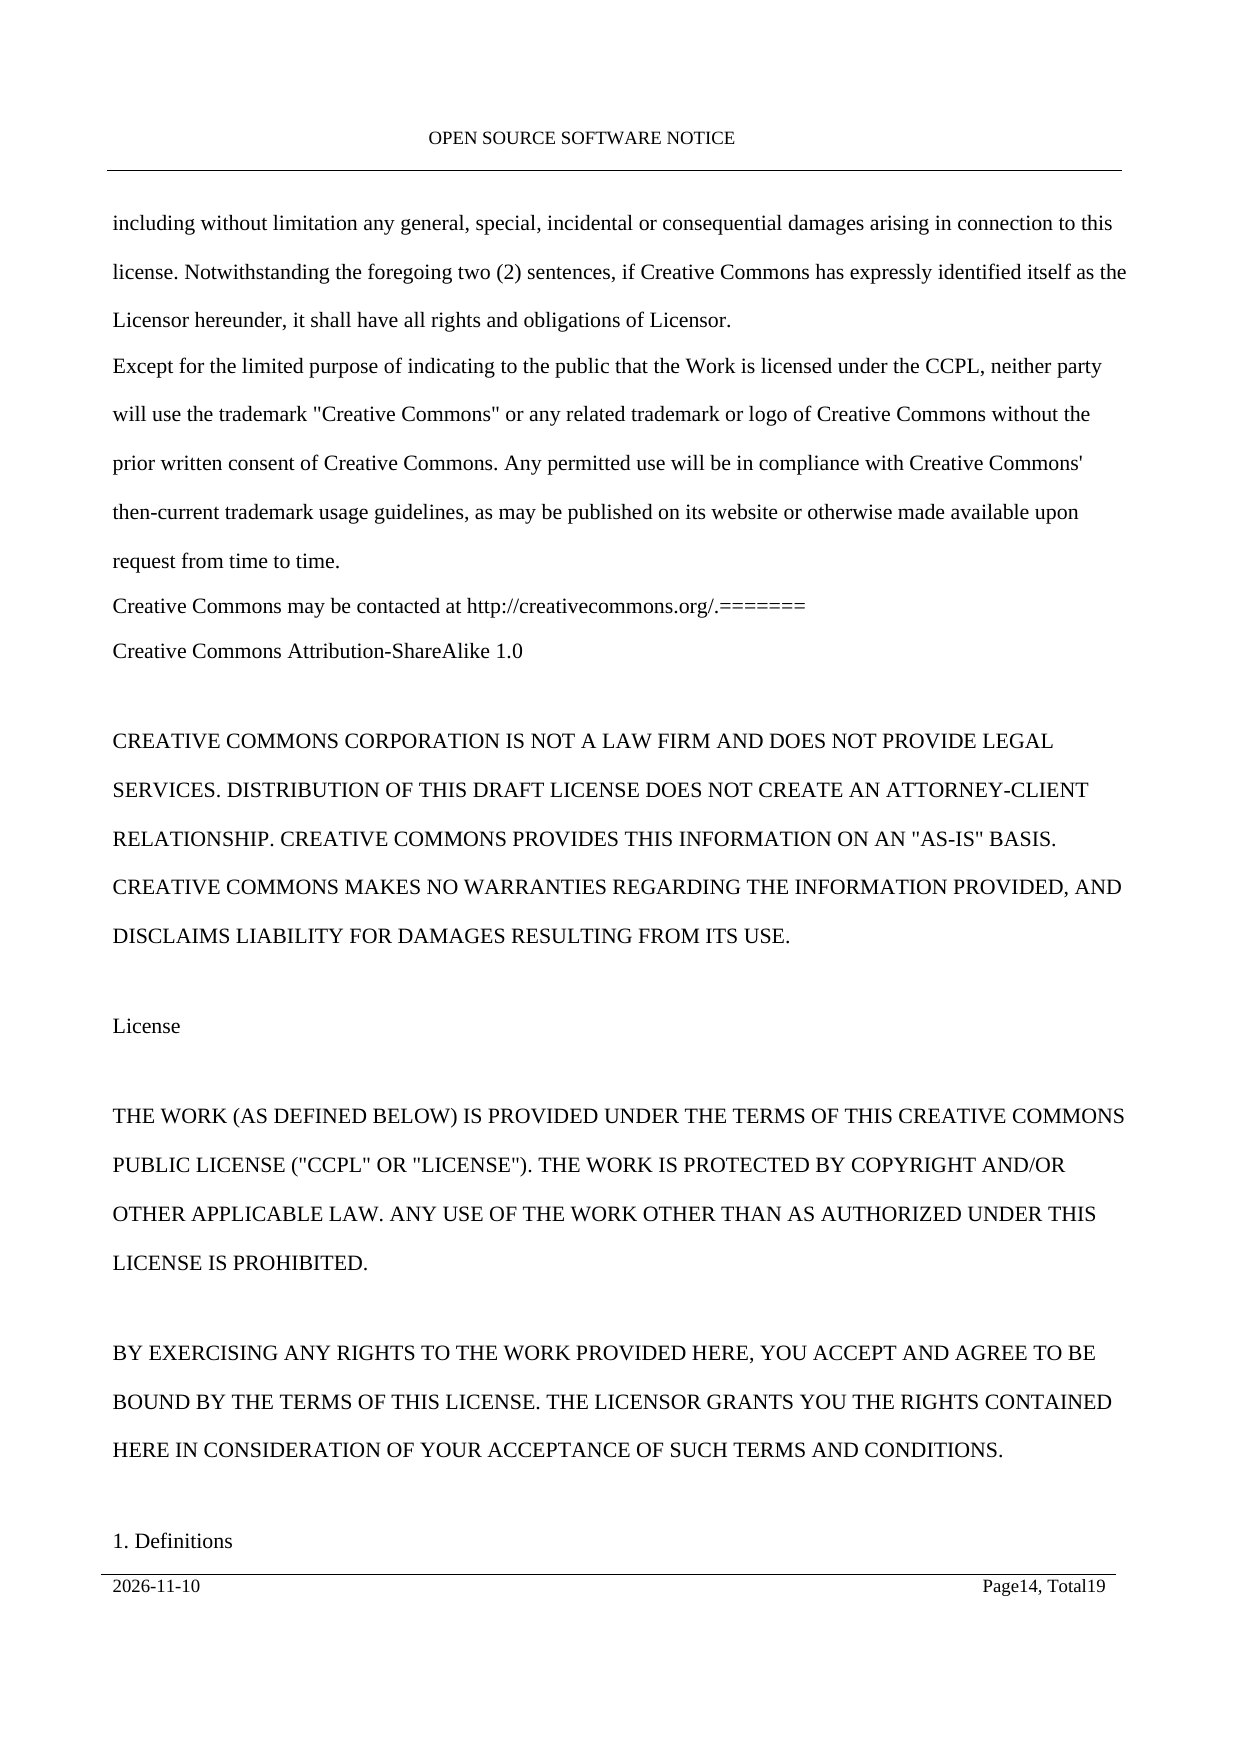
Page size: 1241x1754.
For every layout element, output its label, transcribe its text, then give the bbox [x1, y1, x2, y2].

text Except for the limited purpose of indicating to the public that the Work is licensed under the CCPL, neither party will use the trademark "Creative Commons" or any related trademark or logo of Creative Commons without the prior written consent of Creative Commons. Any permitted use will be in compliance with Creative Commons' then-current trademark usage guidelines, as may be published on its website or otherwise made available upon request from time to time. [112, 349, 1128, 576]
text CREATIVE COMMONS CORPORATION IS NOT A LAW FIRM AND DOES NOT PROVIDE LEGAL SERVICES. DISTRIBUTION OF THIS DRAFT LICENSE DOES NOT CREATE AN ATTORNEY-CLIENT RELATIONSHIP. CREATIVE COMMONS PROVIDES THIS INFORMATION ON AN "AS-IS" BASIS. CREATIVE COMMONS MAKES NO WARRANTIES REGARDING THE INFORMATION PROVIDED, AND DISCLAIMS LIABILITY FOR DAMAGES RESULTING FROM ITS USE. [112, 724, 1128, 952]
text Creative Commons Attribution-ShareAlike 1.0 [112, 634, 1128, 667]
text Creative Commons may be contacted at http://creativecommons.org/.======= [112, 589, 1128, 622]
text License [112, 1009, 1128, 1042]
text 1. Definitions [112, 1524, 1128, 1556]
text THE WORK (AS DEFINED BELOW) IS PROVIDED UNDER THE TERMS OF THIS CREATIVE COMMONS PUBLIC LICENSE ("CCPL" OR "LICENSE"). THE WORK IS PROTECTED BY COPYRIGHT AND/OR OTHER APPLICABLE LAW. ANY USE OF THE WORK OTHER THAN AS AUTHORIZED UNDER THIS LICENSE IS PROHIBITED. [112, 1100, 1128, 1278]
text BY EXERCISING ANY RIGHTS TO THE WORK PROVIDED HERE, YOU ACCEPT AND AGREE TO BE BOUND BY THE TERMS OF THIS LICENSE. THE LICENSOR GRANTS YOU THE RIGHTS CONTAINED HERE IN CONSIDERATION OF YOUR ACCEPTANCE OF SUCH TERMS AND CONDITIONS. [112, 1336, 1128, 1466]
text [112, 206, 1128, 336]
